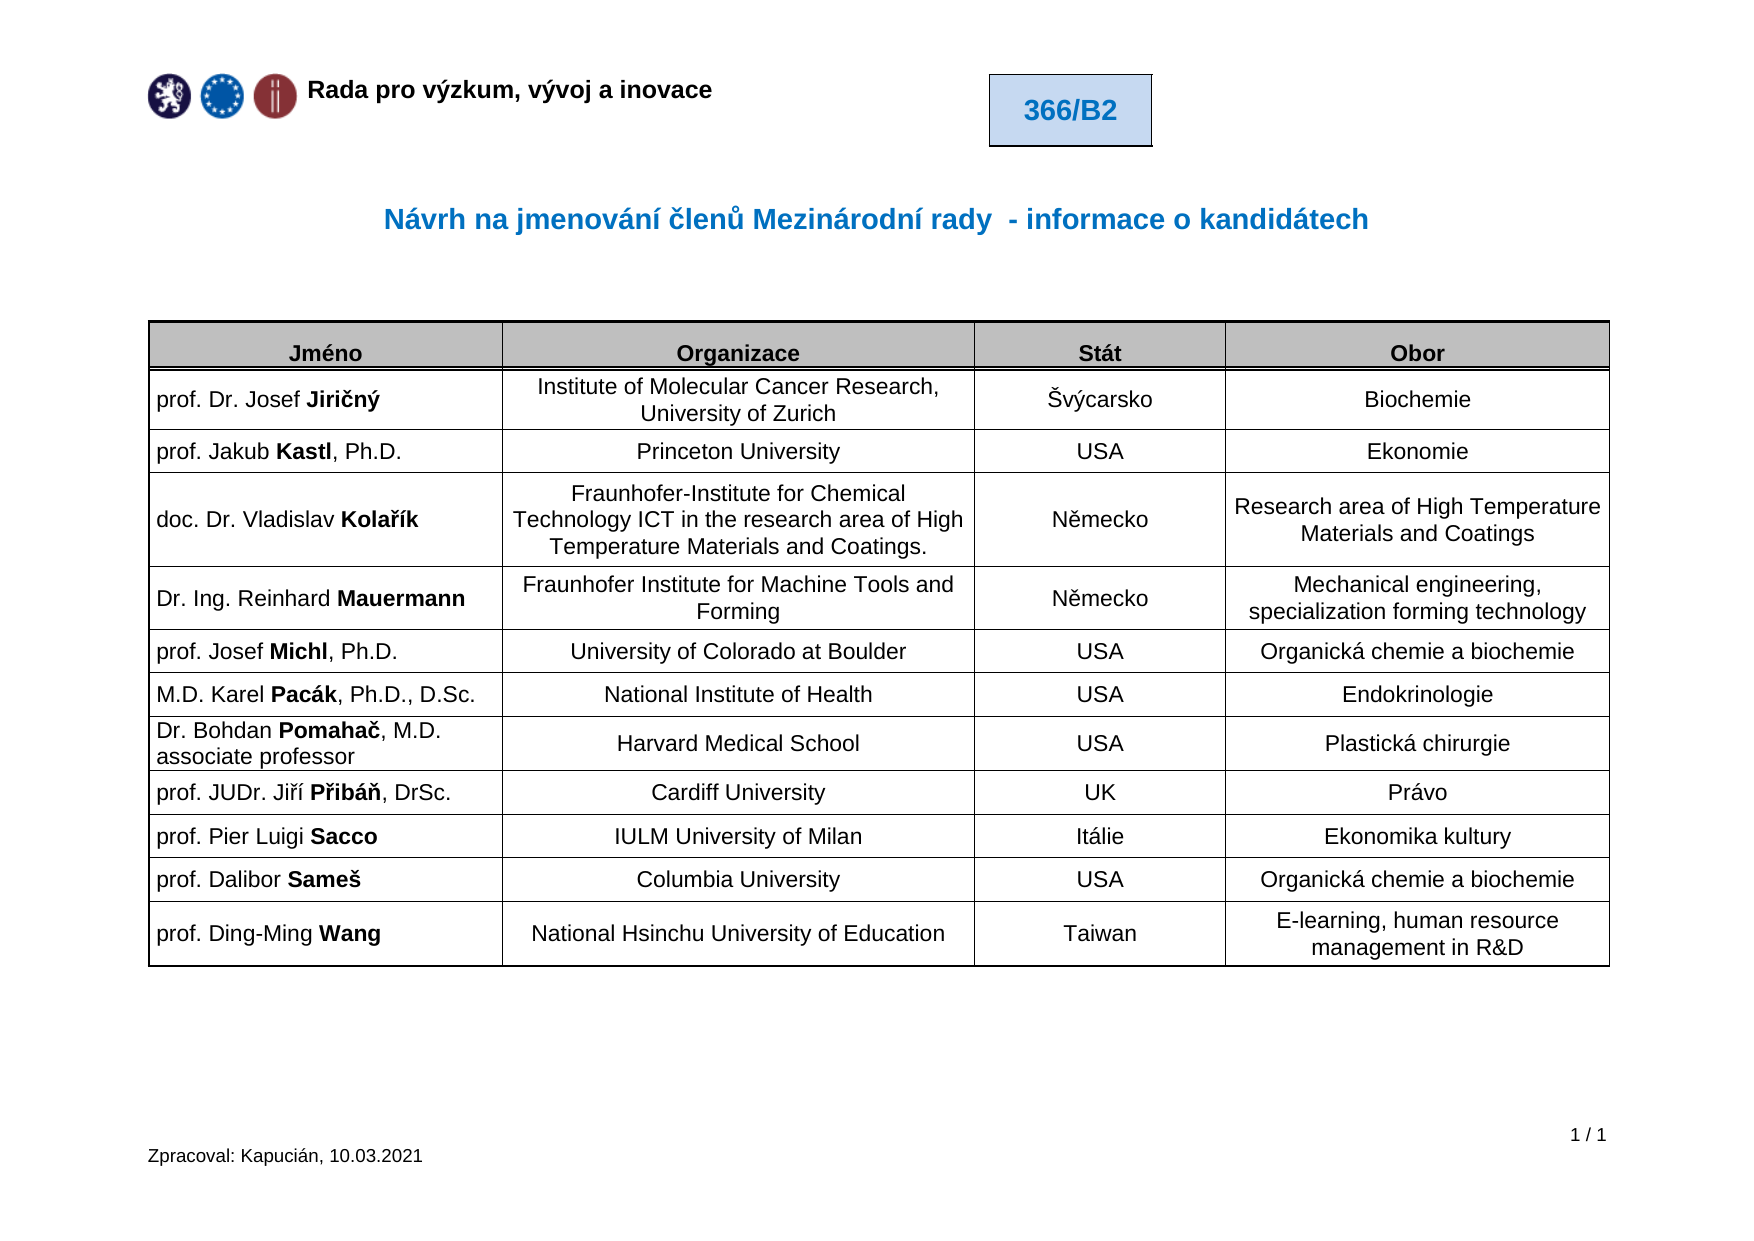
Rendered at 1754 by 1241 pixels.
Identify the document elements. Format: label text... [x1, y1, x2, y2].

table_cell Biochemie [1226, 371, 1609, 428]
table_cell Organická chemie a biochemie [1226, 858, 1609, 901]
table_cell prof. Dalibor Sameš [150, 858, 502, 901]
table_cell USA [975, 717, 1225, 770]
table_cell Institute of Molecular Cancer Research, University of Zurich [503, 371, 974, 428]
table_cell prof. JUDr. Jiří Přibáň, DrSc. [150, 771, 502, 813]
table_cell Právo [1226, 771, 1609, 813]
table_cell E-learning, human resource management in R&D [1226, 902, 1609, 965]
table_cell Research area of High Temperature Materials and Coatings [1226, 473, 1609, 566]
table_cell Plastická chirurgie [1226, 717, 1609, 770]
table_header Jméno [150, 323, 502, 366]
table_cell prof. Pier Luigi Sacco [150, 815, 502, 857]
table_cell Taiwan [975, 902, 1225, 965]
table_cell USA [975, 673, 1225, 716]
table_cell doc. Dr. Vladislav Kolařík [150, 473, 502, 566]
table_cell Německo [975, 473, 1225, 566]
table_cell prof. Dr. Josef Jiričný [150, 371, 502, 428]
table_cell prof. Jakub Kastl, Ph.D. [150, 430, 502, 472]
table_cell National Hsinchu University of Education [503, 902, 974, 965]
table_cell USA [975, 858, 1225, 901]
table_cell Fraunhofer Institute for Machine Tools and Forming [503, 567, 974, 628]
table_cell National Institute of Health [503, 673, 974, 716]
table_cell Harvard Medical School [503, 717, 974, 770]
table_header Organizace [503, 323, 974, 366]
table_cell Dr. Ing. Reinhard Mauermann [150, 567, 502, 628]
table_cell USA [975, 630, 1225, 672]
table_header Stát [975, 323, 1225, 366]
table_cell IULM University of Milan [503, 815, 974, 857]
table_cell UK [975, 771, 1225, 813]
table_cell USA [975, 430, 1225, 472]
table_cell Organická chemie a biochemie [1226, 630, 1609, 672]
table_cell M.D. Karel Pacák, Ph.D., D.Sc. [150, 673, 502, 716]
table_cell prof. Ding-Ming Wang [150, 902, 502, 965]
table_cell Columbia University [503, 858, 974, 901]
text Návrh na jmenování členů Mezinárodní rady - informace o kandidátech [148, 202, 1606, 235]
table_cell Německo [975, 567, 1225, 628]
table_cell Mechanical engineering, specialization forming technology [1226, 567, 1609, 628]
table_cell Ekonomika kultury [1226, 815, 1609, 857]
table_cell Endokrinologie [1226, 673, 1609, 716]
table_cell Itálie [975, 815, 1225, 857]
table_cell University of Colorado at Boulder [503, 630, 974, 672]
picture [147, 73, 298, 120]
table_cell Dr. Bohdan Pomahač, M.D. associate professor [150, 717, 502, 770]
table_header Obor [1226, 323, 1609, 366]
table_cell Cardiff University [503, 771, 974, 813]
table_cell prof. Josef Michl, Ph.D. [150, 630, 502, 672]
table_cell Fraunhofer-Institute for Chemical Technology ICT in the research area of High Temperature Materials and Coatings. [503, 473, 974, 566]
table_cell Princeton University [503, 430, 974, 472]
table_cell Švýcarsko [975, 371, 1225, 428]
table_cell Ekonomie [1226, 430, 1609, 472]
